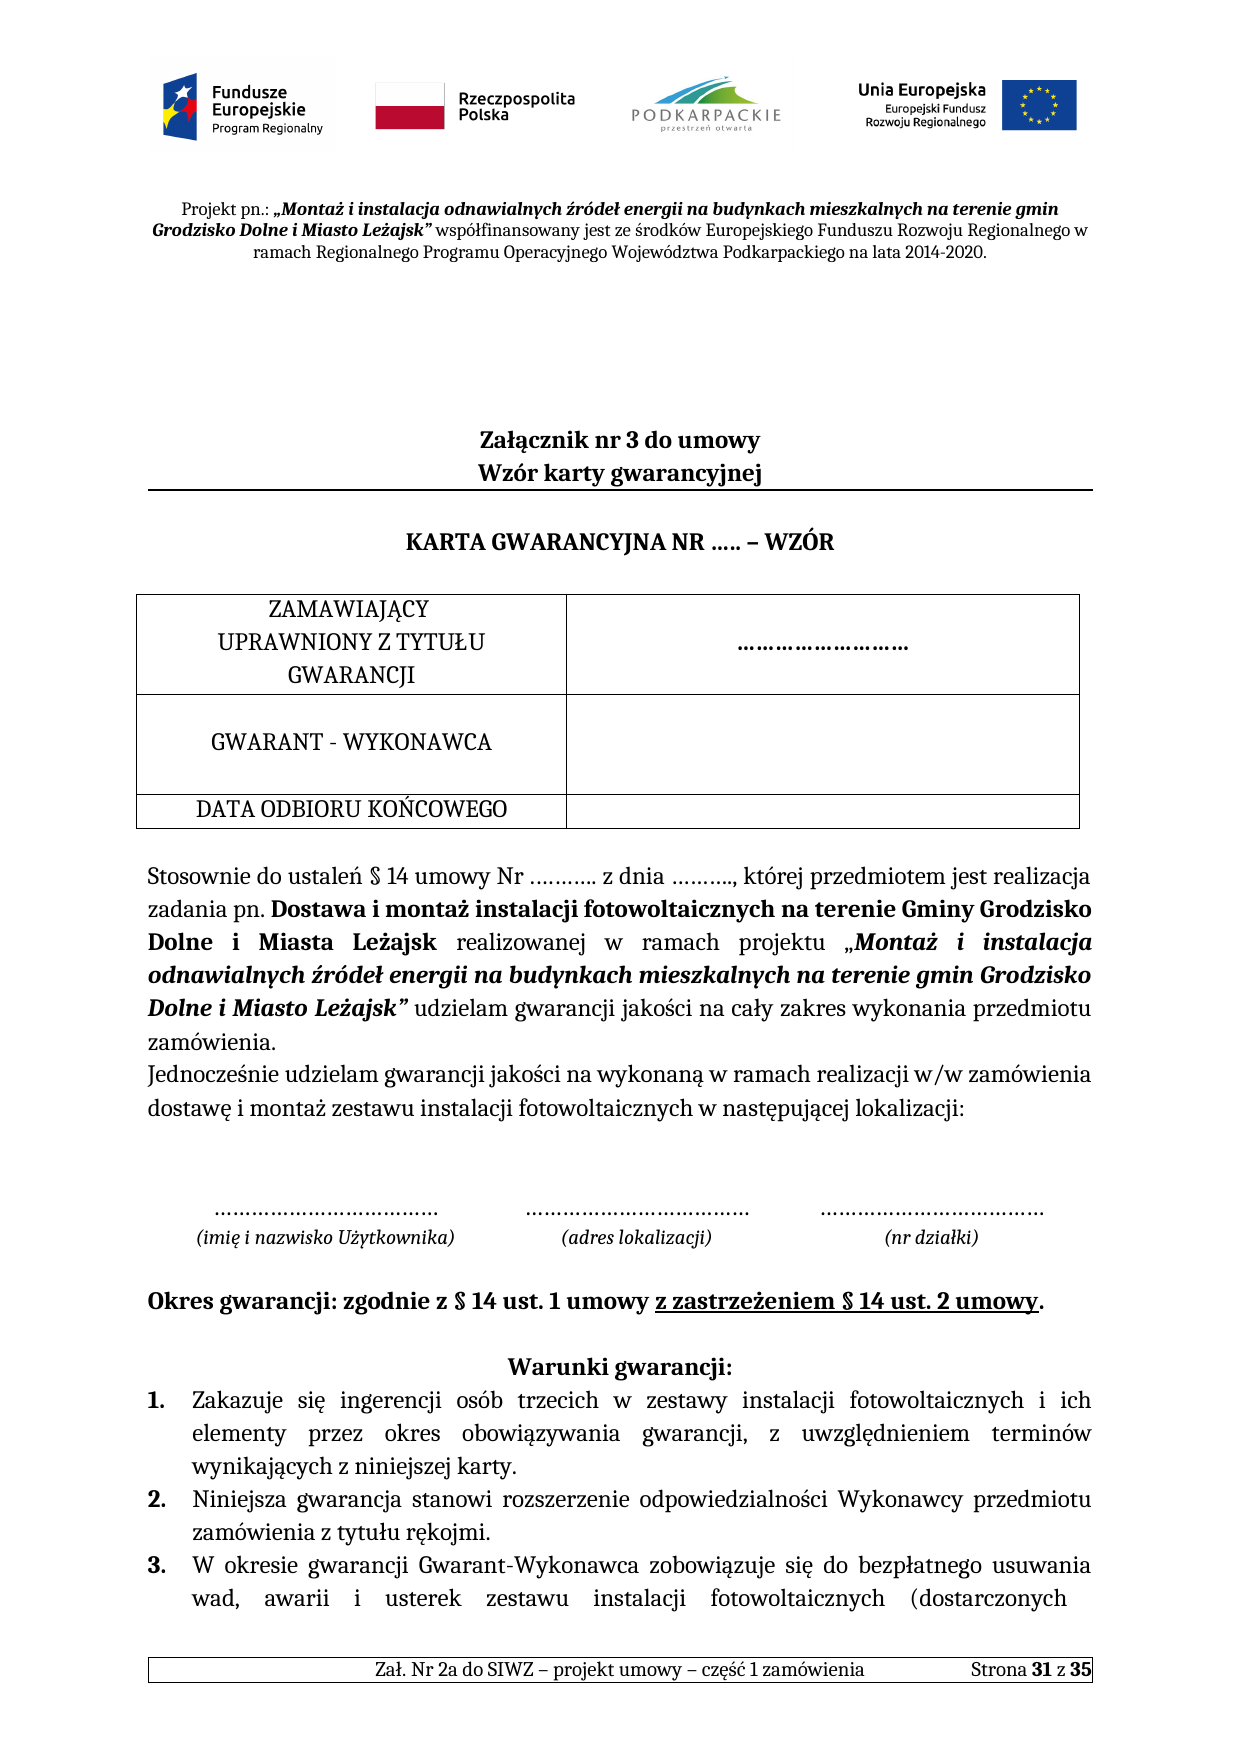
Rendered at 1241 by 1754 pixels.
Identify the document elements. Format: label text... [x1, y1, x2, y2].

table_header ZAMAWIAJĄCY UPRAWNIONY Z TYTUŁU GWARANCJI [137, 595, 566, 694]
text Jednocześnie udzielam gwarancji jakości na wykonaną w ramach realizacji w/w zamówienia dostawę i montaż zestawu instalacji fotowoltaicznych w następującej lokalizacji: [148, 1060, 1093, 1122]
table_cell (nr działki) [792, 1226, 1071, 1254]
table_cell (imię i nazwisko Użytkownika) [169, 1226, 482, 1254]
table_header ……………………………… [482, 1160, 792, 1226]
text Stosownie do ustaleń § 14 umowy Nr .………. z dnia ………., której przedmiotem jest realizacja zadania pn. Dostawa i montaż instalacji fotowoltaicznych na terenie Gminy Grodzisko Dolne i Miasta Leżajsk realizowanej w ramach projektu „Montaż i instalacja odnawialnych źródeł energii na budynkach mieszkalnych na terenie gmin Grodzisko Dolne i Miasto Leżajsk” udzielam gwarancji jakości na cały zakres wykonania przedmiotu zamówienia. [148, 862, 1093, 1056]
picture [147, 56, 339, 157]
table_cell DATA ODBIORU KOŃCOWEGO [137, 795, 566, 828]
picture [842, 62, 1094, 147]
text Okres gwarancji: zgodnie z § 14 ust. 1 umowy z zastrzeżeniem § 14 ust. 2 umowy. [148, 1287, 1093, 1316]
table_header ……………………………… [169, 1160, 482, 1226]
list Niniejsza gwarancja stanowi rozszerzenie odpowiedzialności Wykonawcy przedmiotu zamówienia z tytułu rękojmi. [148, 1485, 1093, 1547]
table_cell (adres lokalizacji) [482, 1226, 792, 1254]
text Załącznik nr 3 do umowy [148, 426, 1093, 454]
text Wzór karty gwarancyjnej [148, 459, 1093, 489]
text KARTA GWARANCYJNA NR ….. – WZÓR [148, 528, 1093, 557]
text Warunki gwarancji: [148, 1353, 1093, 1382]
picture [612, 56, 800, 152]
table_header ……………………………… [792, 1160, 1071, 1226]
table_cell [567, 695, 1079, 794]
table_cell [567, 795, 1079, 828]
list Zakazuje się ingerencji osób trzecich w zestawy instalacji fotowoltaicznych i ich elementy przez okres obowiązywania gwarancji, z uwzględnieniem terminów wynikających z niniejszej karty. [148, 1386, 1093, 1481]
picture [360, 67, 590, 145]
table_header ……………………… [567, 595, 1079, 694]
table_cell GWARANT - WYKONAWCA [137, 695, 566, 794]
